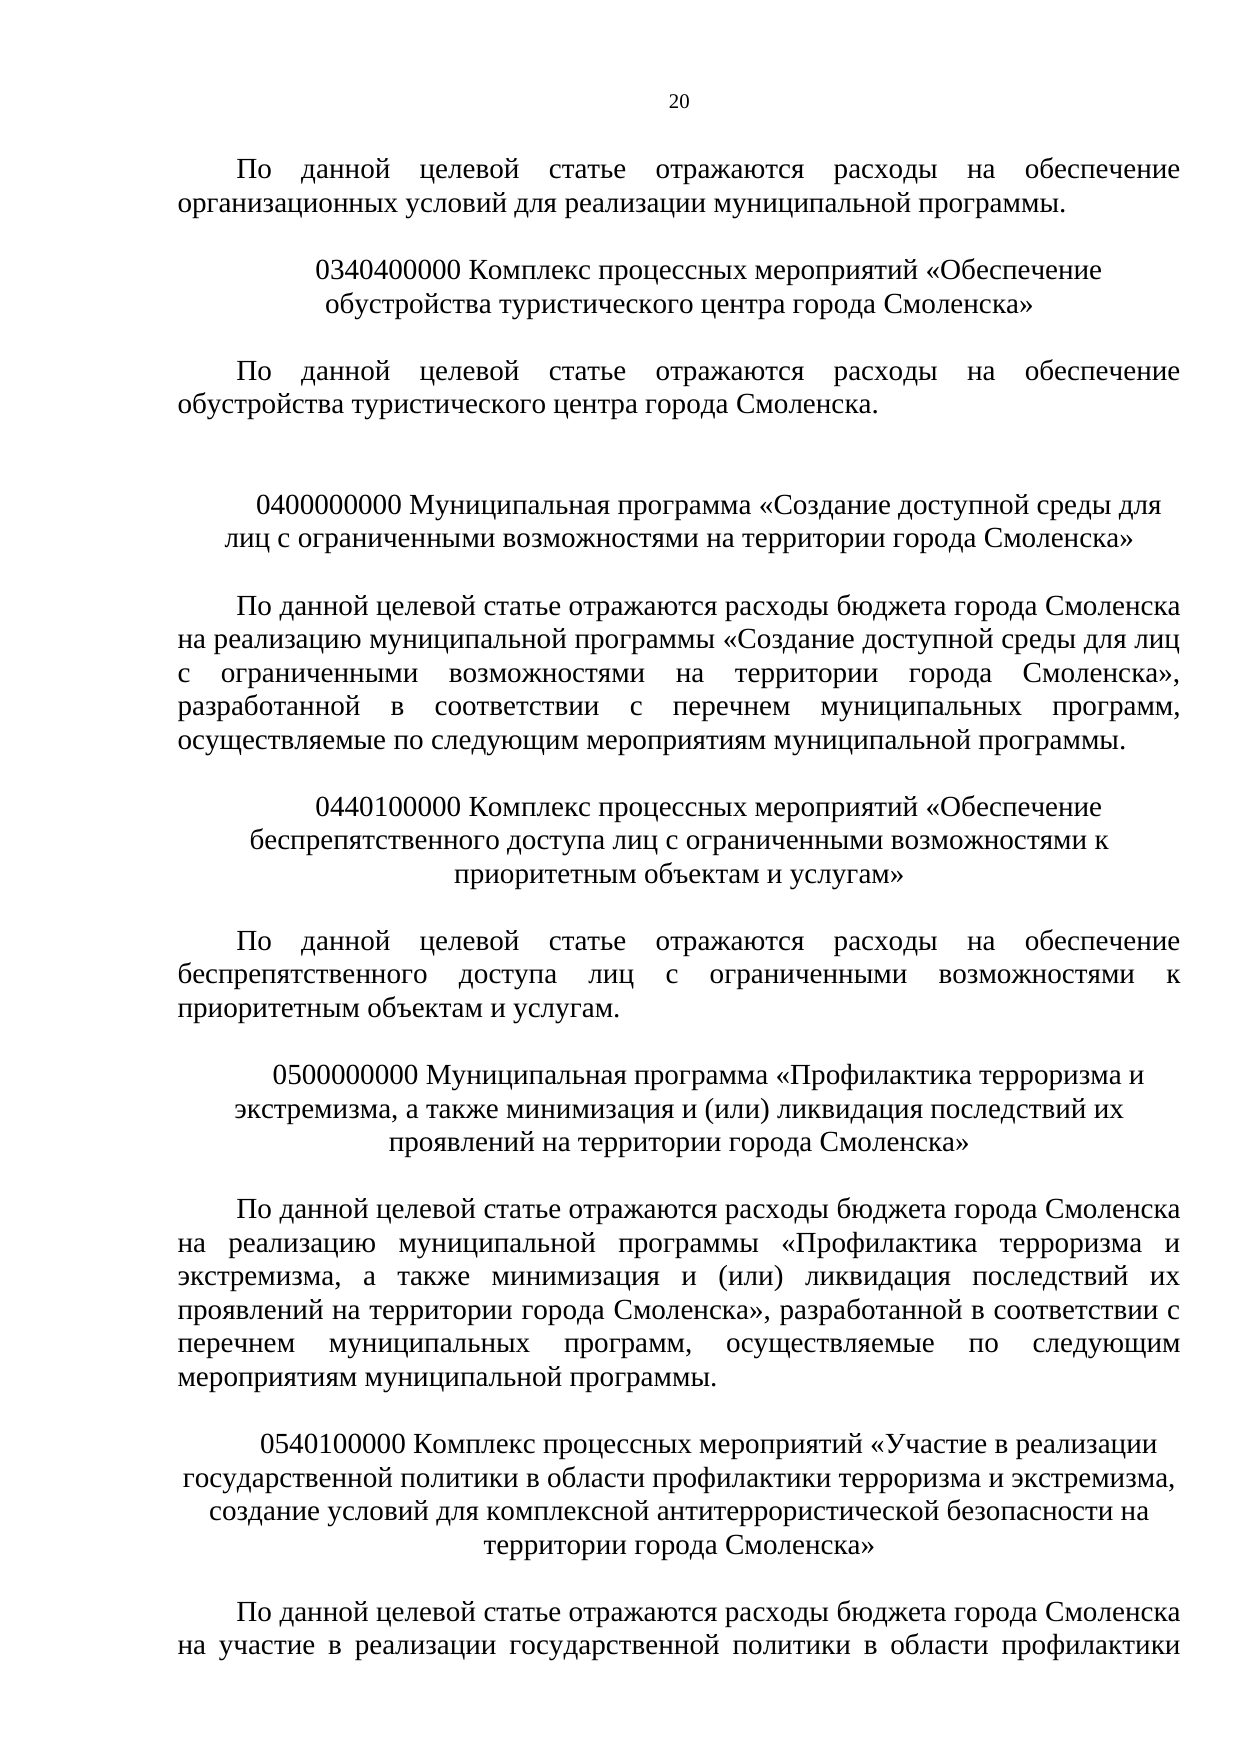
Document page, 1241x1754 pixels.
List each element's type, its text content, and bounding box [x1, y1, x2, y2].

text По данной целевой статье отражаются расходы бюджета города Смоленска на реализацию муниципальной программы «Профилактика терроризма и экстремизма, а также минимизация и (или) ликвидация последствий их проявлений на территории города Смоленска», разработанной в соответствии с перечнем муниципальных программ, осуществляемые по следующим мероприятиям муниципальной программы. [177, 1191, 1181, 1393]
text По данной целевой статье отражаются расходы бюджета города Смоленска на реализацию муниципальной программы «Создание доступной среды для лиц с ограниченными возможностями на территории города Смоленска», разработанной в соответствии с перечнем муниципальных программ, осуществляемые по следующим мероприятиям муниципальной программы. [177, 588, 1181, 755]
text 0440100000 Комплекс процессных мероприятий «Обеспечение беспрепятственного доступа лиц с ограниченными возможностями к приоритетным объектам и услугам» [177, 789, 1181, 889]
text 0540100000 Комплекс процессных мероприятий «Участие в реализации государственной политики в области профилактики терроризма и экстремизма, создание условий для комплексной антитеррористической безопасности на территории города Смоленска» [177, 1426, 1181, 1560]
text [177, 1594, 1181, 1661]
text По данной целевой статье отражаются расходы на обеспечение беспрепятственного доступа лиц с ограниченными возможностями к приоритетным объектам и услугам. [177, 923, 1181, 1024]
text 0400000000 Муниципальная программа «Создание доступной среды для лиц с ограниченными возможностями на территории города Смоленска» [177, 487, 1181, 554]
text 0500000000 Муниципальная программа «Профилактика терроризма и экстремизма, а также минимизация и (или) ликвидация последствий их проявлений на территории города Смоленска» [177, 1057, 1181, 1158]
text По данной целевой статье отражаются расходы на обеспечение обустройства туристического центра города Смоленска. [177, 353, 1181, 420]
text 0340400000 Комплекс процессных мероприятий «Обеспечение обустройства туристического центра города Смоленска» [177, 252, 1181, 319]
text По данной целевой статье отражаются расходы на обеспечение организационных условий для реализации муниципальной программы. [177, 152, 1181, 219]
